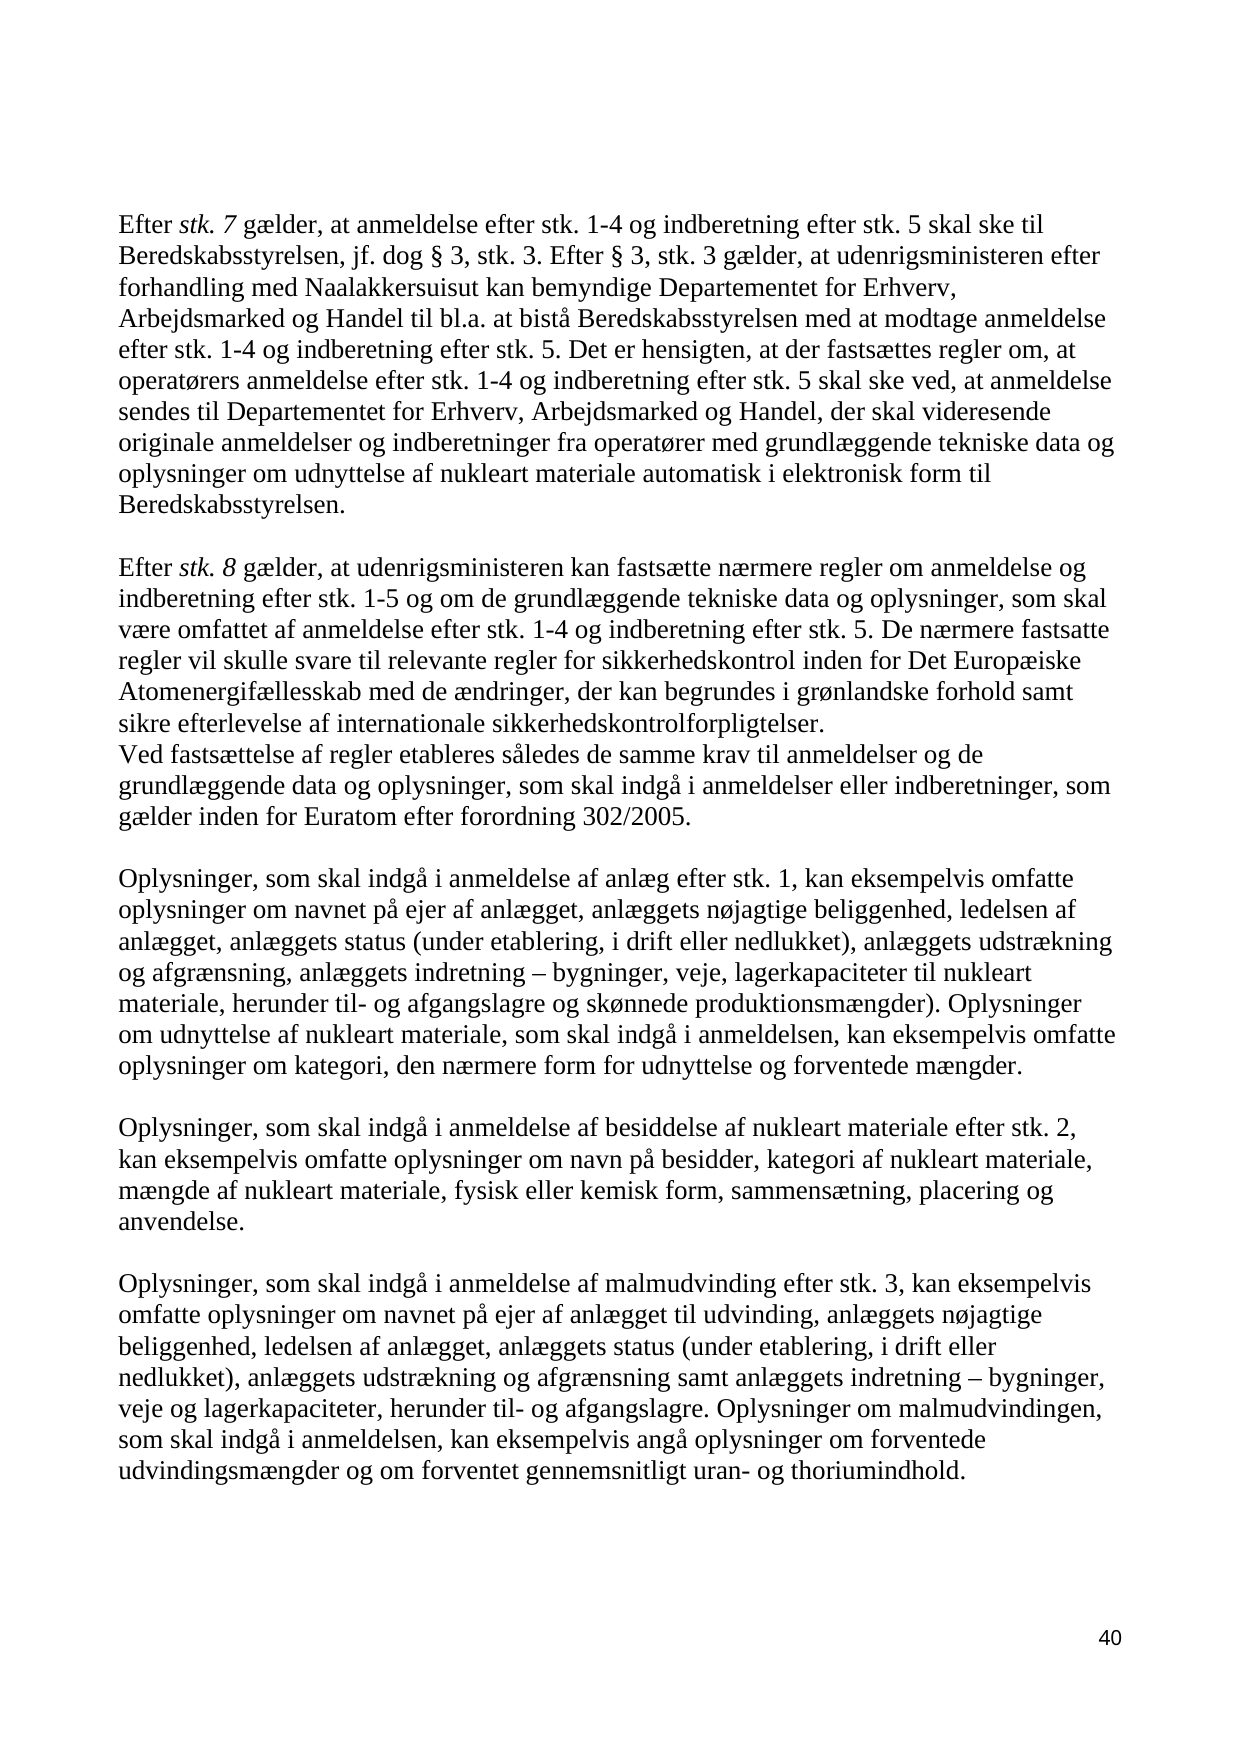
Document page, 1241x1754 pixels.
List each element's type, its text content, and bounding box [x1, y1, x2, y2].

text Efter stk. 8 gælder, at udenrigsministeren kan fastsætte nærmere regler om anmeldelse og indberetning efter stk. 1-5 og om de grundlæggende tekniske data og oplysninger, som skal være omfattet af anmeldelse efter stk. 1-4 og indberetning efter stk. 5. De nærmere fastsatte regler vil skulle svare til relevante regler for sikkerhedskontrol inden for Det Europæiske Atomenergifællesskab med de ændringer, der kan begrundes i grønlandske forhold samt sikre efterlevelse af internationale sikkerhedskontrolforpligtelser. [118, 551, 1122, 738]
text Efter stk. 7 gælder, at anmeldelse efter stk. 1-4 og indberetning efter stk. 5 skal ske til Beredskabsstyrelsen, jf. dog § 3, stk. 3. Efter § 3, stk. 3 gælder, at udenrigsministeren efter forhandling med Naalakkersuisut kan bemyndige Departementet for Erhverv, Arbejdsmarked og Handel til bl.a. at bistå Beredskabsstyrelsen med at modtage anmeldelse efter stk. 1-4 og indberetning efter stk. 5. Det er hensigten, at der fastsættes regler om, at operatørers anmeldelse efter stk. 1-4 og indberetning efter stk. 5 skal ske ved, at anmeldelse sendes til Departementet for Erhverv, Arbejdsmarked og Handel, der skal videresende originale anmeldelser og indberetninger fra operatører med grundlæggende tekniske data og oplysninger om udnyttelse af nukleart materiale automatisk i elektronisk form til Beredskabsstyrelsen. [118, 208, 1122, 520]
text Oplysninger, som skal indgå i anmeldelse af besiddelse af nukleart materiale efter stk. 2, kan eksempelvis omfatte oplysninger om navn på besidder, kategori af nukleart materiale, mængde af nukleart materiale, fysisk eller kemisk form, sammensætning, placering og anvendelse. [118, 1112, 1122, 1236]
text Oplysninger, som skal indgå i anmeldelse af malmudvinding efter stk. 3, kan eksempelvis omfatte oplysninger om navnet på ejer af anlægget til udvinding, anlæggets nøjagtige beliggenhed, ledelsen af anlægget, anlæggets status (under etablering, i drift eller nedlukket), anlæggets udstrækning og afgrænsning samt anlæggets indretning – bygninger, veje og lagerkapaciteter, herunder til- og afgangslagre. Oplysninger om malmudvindingen, som skal indgå i anmeldelsen, kan eksempelvis angå oplysninger om forventede udvindingsmængder og om forventet gennemsnitligt uran- og thoriumindhold. [118, 1267, 1122, 1485]
text Oplysninger, som skal indgå i anmeldelse af anlæg efter stk. 1, kan eksempelvis omfatte oplysninger om navnet på ejer af anlægget, anlæggets nøjagtige beliggenhed, ledelsen af anlægget, anlæggets status (under etablering, i drift eller nedlukket), anlæggets udstrækning og afgrænsning, anlæggets indretning – bygninger, veje, lagerkapaciteter til nukleart materiale, herunder til- og afgangslagre og skønnede produktionsmængder). Oplysninger om udnyttelse af nukleart materiale, som skal indgå i anmeldelsen, kan eksempelvis omfatte oplysninger om kategori, den nærmere form for udnyttelse og forventede mængder. [118, 862, 1122, 1080]
text Ved fastsættelse af regler etableres således de samme krav til anmeldelser og de grundlæggende data og oplysninger, som skal indgå i anmeldelser eller indberetninger, som gælder inden for Euratom efter forordning 302/2005. [118, 738, 1122, 831]
